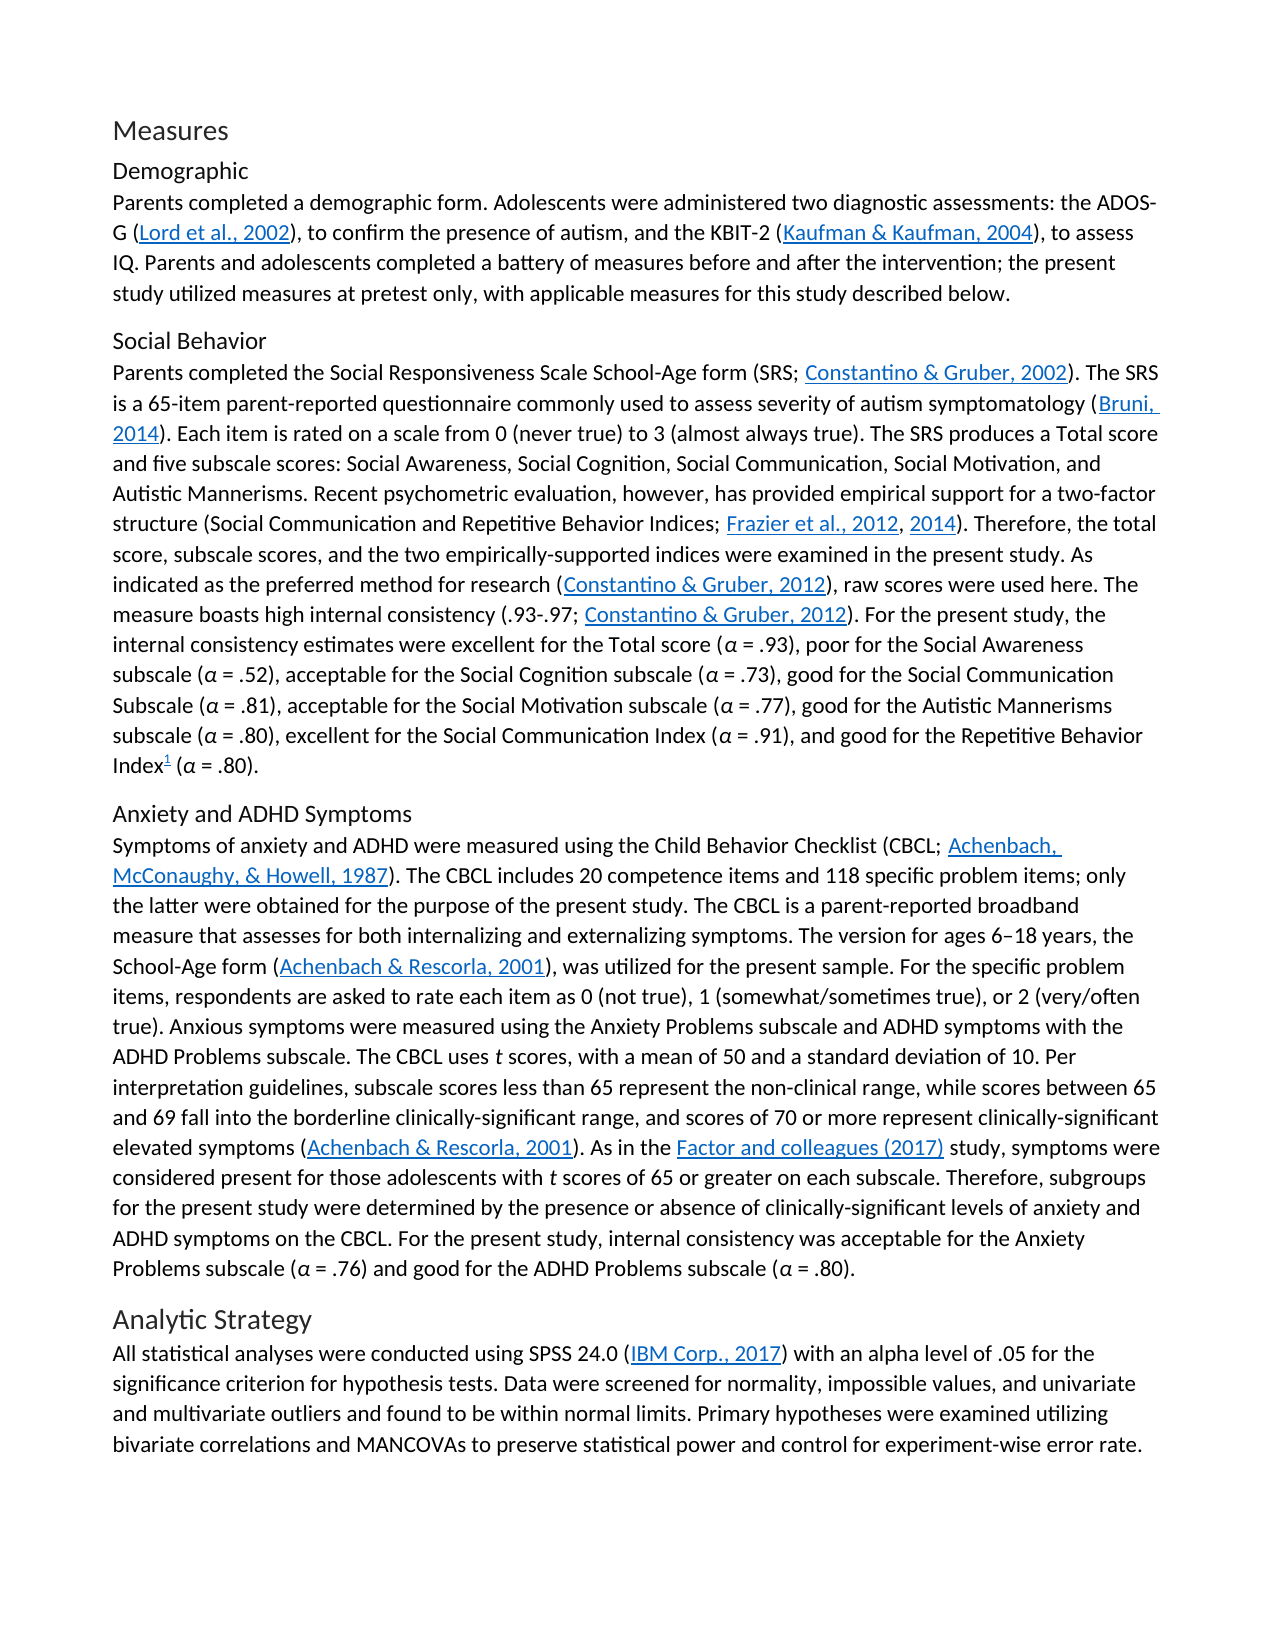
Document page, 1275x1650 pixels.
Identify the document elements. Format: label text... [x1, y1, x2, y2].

text Parents completed a demographic form. Adolescents were administered two diagnostic assessments: the ADOS-G (Lord et al., 2002), to confirm the presence of autism, and the KBIT-2 (Kaufman & Kaufman, 2004), to assess IQ. Parents and adolescents completed a battery of measures before and after the intervention; the present study utilized measures at pretest only, with applicable measures for this study described below. [112, 188, 1162, 307]
text Parents completed the Social Responsiveness Scale School-Age form (SRS; Constantino & Gruber, 2002). The SRS is a 65-item parent-reported questionnaire commonly used to assess severity of autism symptomatology (Bruni, 2014). Each item is rated on a scale from 0 (never true) to 3 (almost always true). The SRS produces a Total score and five subscale scores: Social Awareness, Social Cognition, Social Communication, Social Motivation, and Autistic Mannerisms. Recent psychometric evaluation, however, has provided empirical support for a two-factor structure (Social Communication and Repetitive Behavior Indices; Frazier et al., 2012, 2014). Therefore, the total score, subscale scores, and the two empirically-supported indices were examined in the present study. As indicated as the preferred method for research (Constantino & Gruber, 2012), raw scores were used here. The measure boasts high internal consistency (.93-.97; Constantino & Gruber, 2012). For the present study, the internal consistency estimates were excellent for the Total score (α = .93), poor for the Social Awareness subscale (α = .52), acceptable for the Social Cognition subscale (α = .73), good for the Social Communication Subscale (α = .81), acceptable for the Social Motivation subscale (α = .77), good for the Autistic Mannerisms subscale (α = .80), excellent for the Social Communication Index (α = .91), and good for the Repetitive Behavior Index1 (α = .80). [112, 358, 1162, 779]
subtitle Social Behavior [112, 326, 1162, 356]
subtitle Analytic Strategy [112, 1301, 1162, 1336]
subtitle Anxiety and ADHD Symptoms [112, 798, 1162, 828]
text All statistical analyses were conducted using SPSS 24.0 (IBM Corp., 2017) with an alpha level of .05 for the significance criterion for hypothesis tests. Data were screened for normality, impossible values, and univariate and multivariate outliers and found to be within normal limits. Primary hypotheses were examined utilizing bivariate correlations and MANCOVAs to preserve statistical power and control for experiment-wise error rate. [112, 1339, 1162, 1458]
text Symptoms of anxiety and ADHD were measured using the Child Behavior Checklist (CBCL; Achenbach, McConaughy, & Howell, 1987). The CBCL includes 20 competence items and 118 specific problem items; only the latter were obtained for the purpose of the present study. The CBCL is a parent-reported broadband measure that assesses for both internalizing and externalizing symptoms. The version for ages 6–18 years, the School-Age form (Achenbach & Rescorla, 2001), was utilized for the present sample. For the specific problem items, respondents are asked to rate each item as 0 (not true), 1 (somewhat/sometimes true), or 2 (very/often true). Anxious symptoms were measured using the Anxiety Problems subscale and ADHD symptoms with the ADHD Problems subscale. The CBCL uses t scores, with a mean of 50 and a standard deviation of 10. Per interpretation guidelines, subscale scores less than 65 represent the non-clinical range, while scores between 65 and 69 fall into the borderline clinically-significant range, and scores of 70 or more represent clinically-significant elevated symptoms (Achenbach & Rescorla, 2001). As in the Factor and colleagues (2017) study, symptoms were considered present for those adolescents with t scores of 65 or greater on each subscale. Therefore, subgroups for the present study were determined by the presence or absence of clinically-significant levels of anxiety and ADHD symptoms on the CBCL. For the present study, internal consistency was acceptable for the Anxiety Problems subscale (α = .76) and good for the ADHD Problems subscale (α = .80). [112, 831, 1162, 1282]
subtitle Measures [112, 112, 1162, 148]
subtitle Demographic [112, 155, 1162, 186]
